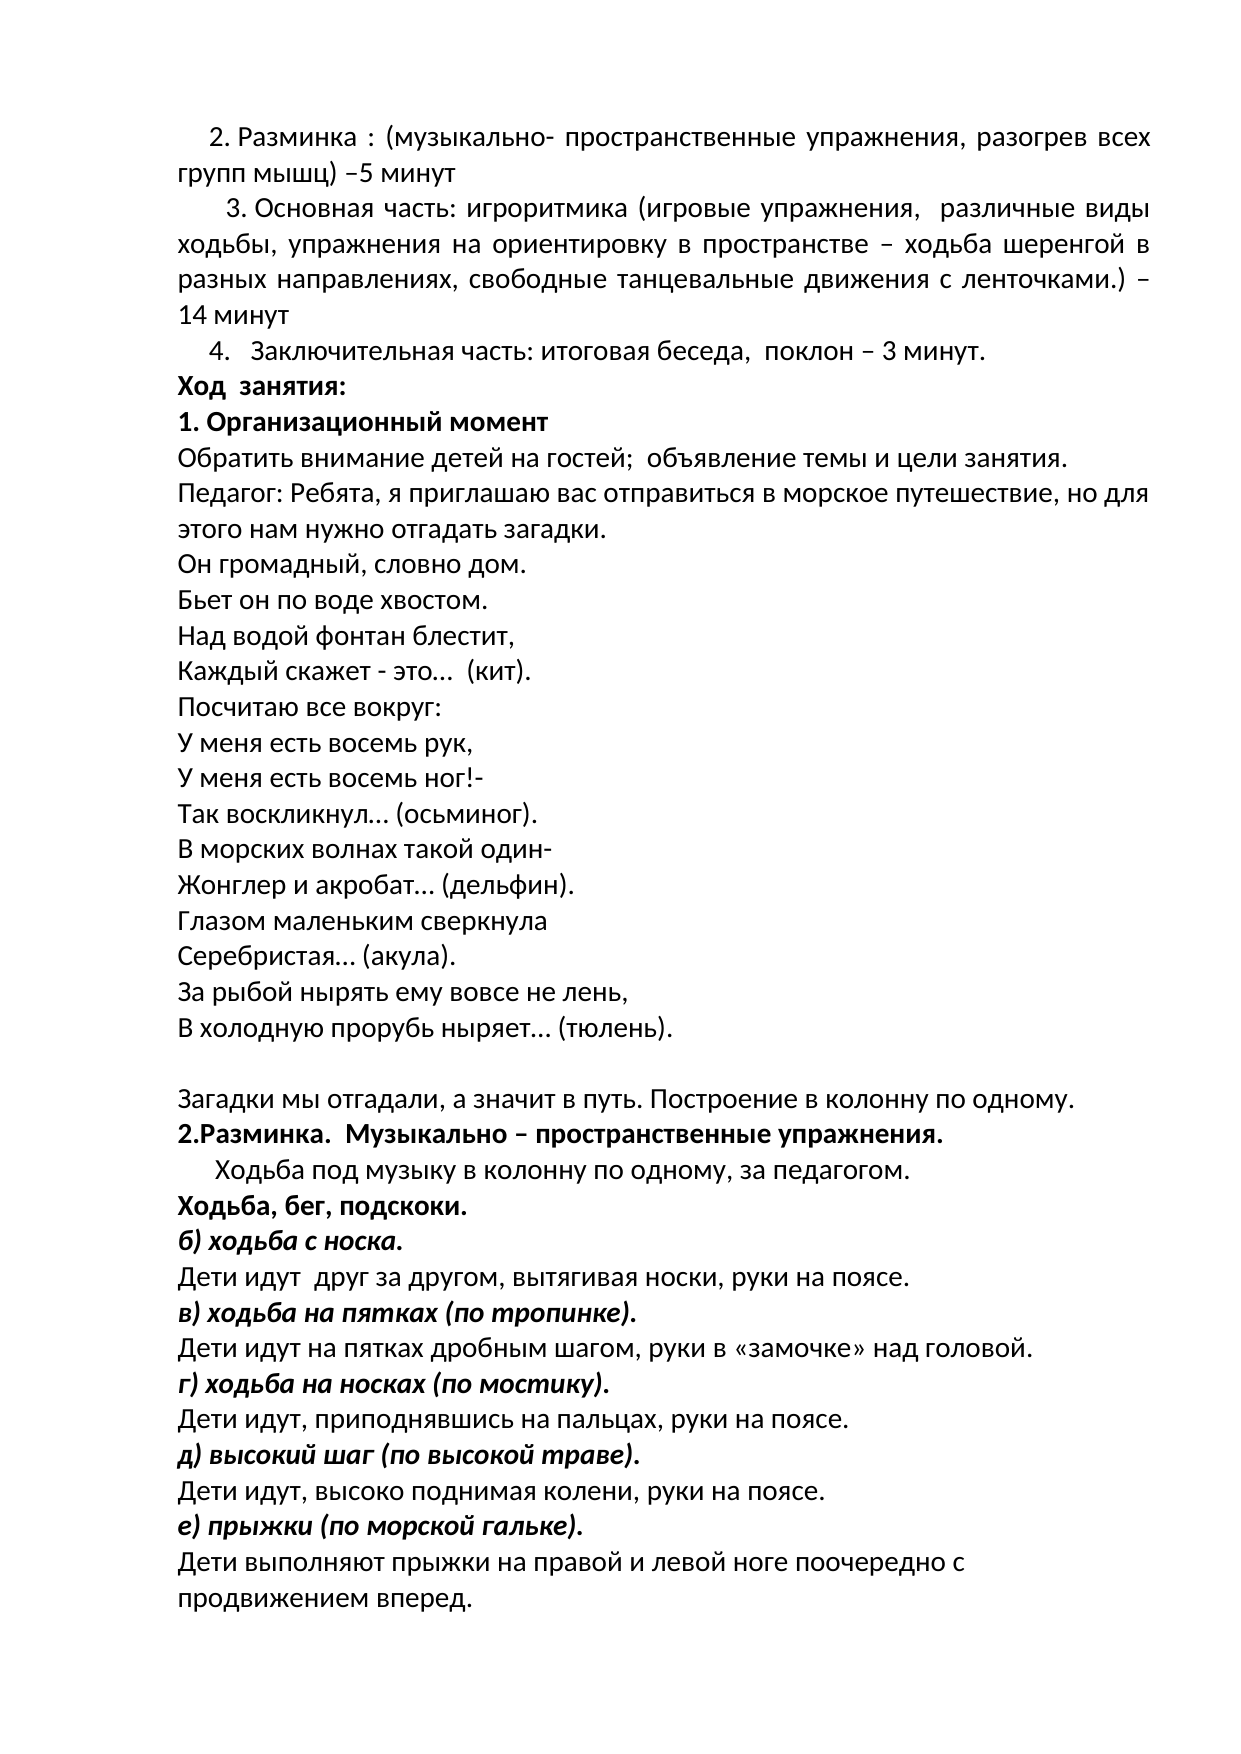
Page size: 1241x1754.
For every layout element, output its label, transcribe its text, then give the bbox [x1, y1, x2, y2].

text Каждый скажет - это… (кит). [177, 652, 1152, 688]
text Дети выполняют прыжки на правой и левой ноге поочередно с продвижением вперед. [177, 1543, 1152, 1614]
text Серебристая… (акула). [177, 937, 1152, 973]
text Он громадный, словно дом. [177, 546, 1152, 581]
text У меня есть восемь рук, [177, 724, 1152, 759]
text Дети идут на пятках дробным шагом, руки в «замочке» над головой. [177, 1329, 1152, 1365]
text У меня есть восемь ног!- [177, 759, 1152, 795]
text Дети идут, высоко поднимая колени, руки на поясе. [177, 1472, 1152, 1507]
text 2. Разминка : (музыкально- пространственные упражнения, разогрев всех групп мышц) –5 минут [177, 118, 1152, 189]
text 3. Основная часть: игроритмика (игровые упражнения, различные виды ходьбы, упражнения на ориентировку в пространстве – ходьба шеренгой в разных направлениях, свободные танцевальные движения с ленточками.) – 14 минут [177, 189, 1152, 332]
text Глазом маленьким сверкнула [177, 902, 1152, 937]
text Загадки мы отгадали, а значит в путь. Построение в колонну по одному. 2.Разминка. Музыкально – пространственные упражнения. [177, 1080, 1152, 1151]
text Ходьба под музыку в колонну по одному, за педагогом. [177, 1151, 1152, 1187]
text е) прыжки (по морской гальке). [177, 1507, 1152, 1543]
text Так воскликнул… (осьминог). [177, 795, 1152, 831]
text Бьет он по воде хвостом. [177, 581, 1152, 617]
text Ходьба, бег, подскоки. [177, 1187, 1152, 1222]
text Дети идут, приподнявшись на пальцах, руки на поясе. [177, 1401, 1152, 1436]
text Над водой фонтан блестит, [177, 617, 1152, 652]
text 1. Организационный момент [177, 403, 1152, 439]
text В холодную прорубь ныряет… (тюлень). [177, 1009, 1152, 1044]
text г) ходьба на носках (по мостику). [177, 1365, 1152, 1401]
text Ход занятия: [177, 367, 1152, 403]
text в) ходьба на пятках (по тропинке). [177, 1294, 1152, 1329]
text б) ходьба с носка. [177, 1222, 1152, 1258]
text д) высокий шаг (по высокой траве). [177, 1436, 1152, 1472]
text Обратить внимание детей на гостей; объявление темы и цели занятия. Педагог: Ребята, я приглашаю вас отправиться в морское путешествие, но для этого нам нужно отгадать загадки. [177, 439, 1152, 546]
text В морских волнах такой один- [177, 831, 1152, 866]
text За рыбой нырять ему вовсе не лень, [177, 973, 1152, 1009]
text 4. Заключительная часть: итоговая беседа, поклон – 3 минут. [177, 332, 1152, 367]
text Жонглер и акробат… (дельфин). [177, 866, 1152, 902]
text Дети идут друг за другом, вытягивая носки, руки на поясе. [177, 1258, 1152, 1294]
text Посчитаю все вокруг: [177, 688, 1152, 724]
